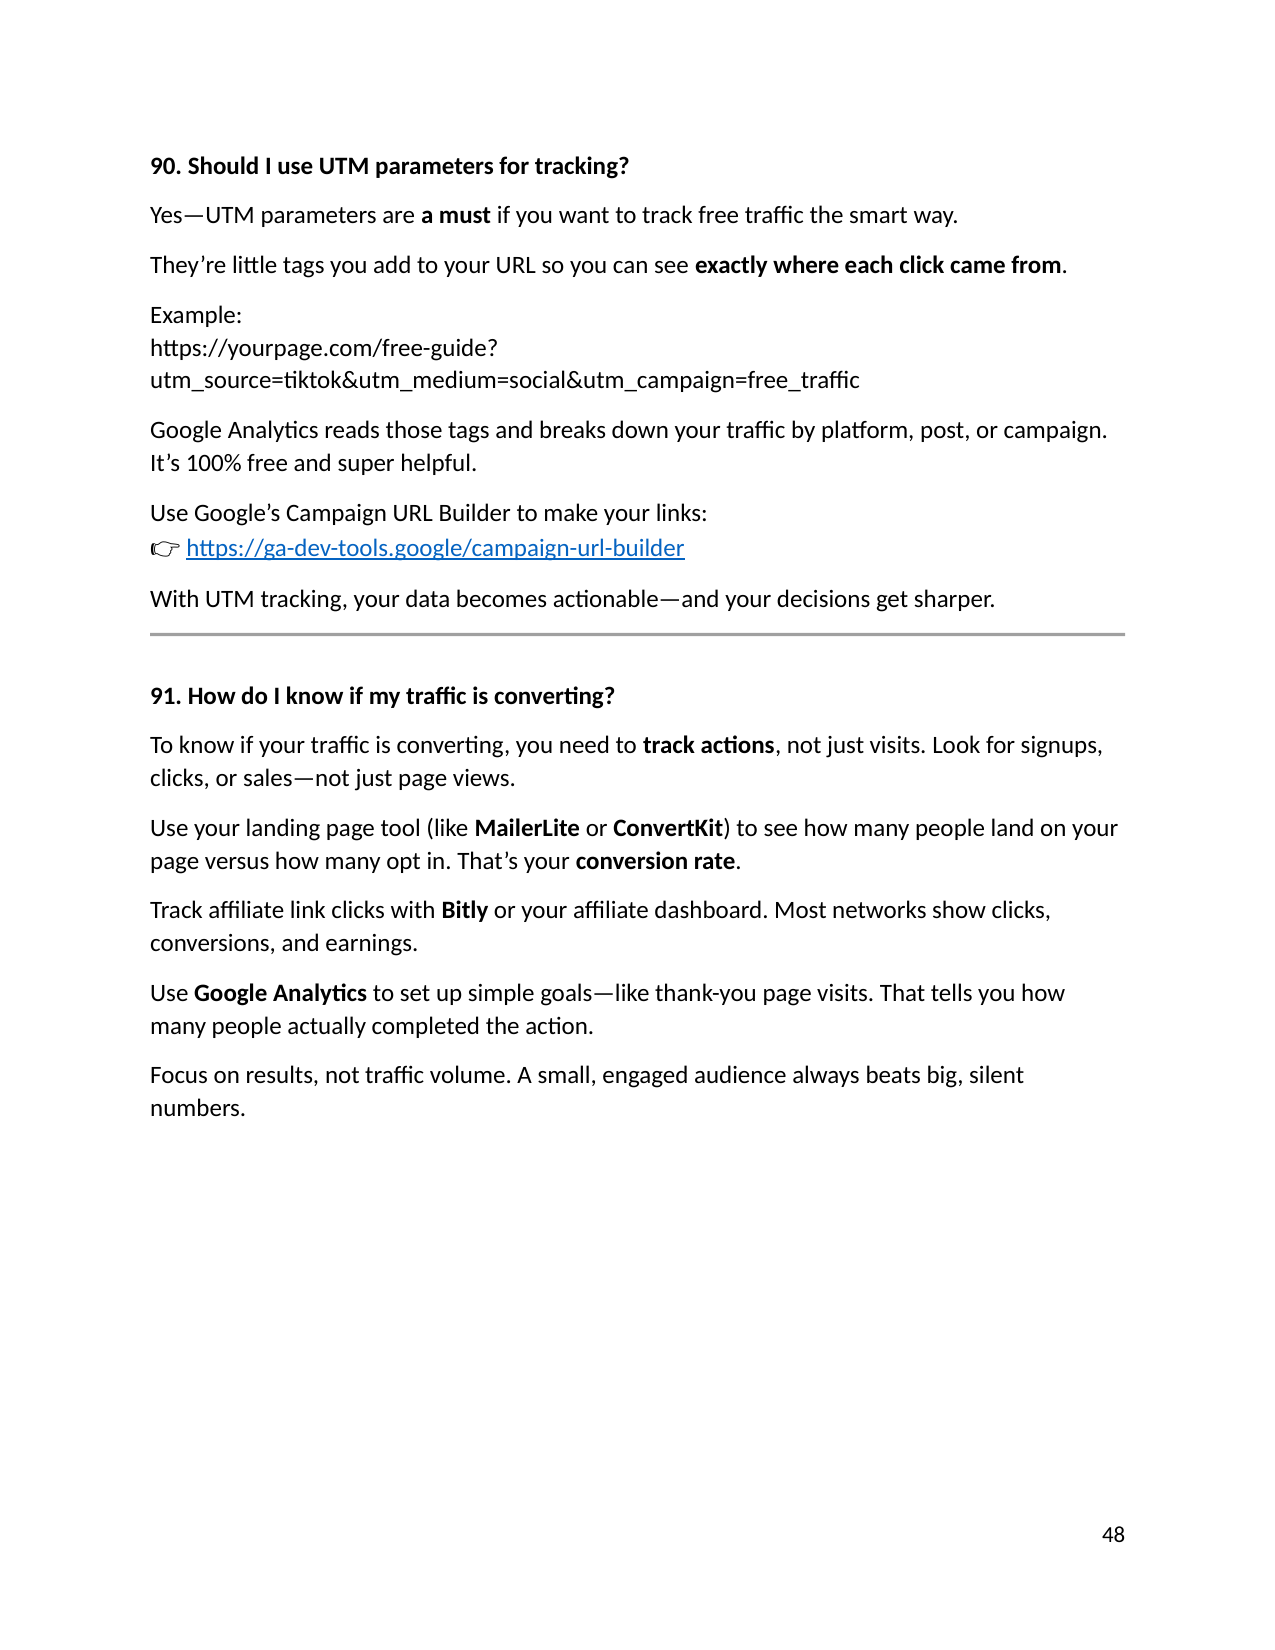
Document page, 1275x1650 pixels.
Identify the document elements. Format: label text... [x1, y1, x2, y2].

text Use Google’s Campaign URL Builder to make your links: 👉 https://ga-dev-tools.google/campaign-url-builder [150, 497, 1125, 564]
text 91. How do I know if my traffic is converting? [150, 680, 1125, 710]
text Track affiliate link clicks with Bitly or your affiliate dashboard. Most networks show clicks, conversions, and earnings. [150, 894, 1125, 958]
text Focus on results, not traffic volume. A small, engaged audience always beats big, silent numbers. [150, 1059, 1125, 1123]
text Use your landing page tool (like MailerLite or ConvertKit) to see how many people land on your page versus how many opt in. That’s your conversion rate. [150, 812, 1125, 875]
text Google Analytics reads those tags and breaks down your traffic by platform, post, or campaign. It’s 100% free and super helpful. [150, 414, 1125, 478]
text 90. Should I use UTM parameters for tracking? [150, 150, 1125, 181]
text Example: https://yourpage.com/free-guide?utm_source=tiktok&utm_medium=social&utm_campaign=free_traffic [150, 299, 1125, 395]
text With UTM tracking, your data becomes actionable—and your decisions get sharper. [150, 583, 1125, 614]
text Use Google Analytics to set up simple goals—like thank-you page visits. That tells you how many people actually completed the action. [150, 977, 1125, 1040]
text They’re little tags you add to your URL so you can see exactly where each click came from. [150, 249, 1125, 280]
text To know if your traffic is converting, you need to track actions, not just visits. Look for signups, clicks, or sales—not just page views. [150, 729, 1125, 793]
text Yes—UTM parameters are a must if you want to track free traffic the smart way. [150, 199, 1125, 230]
